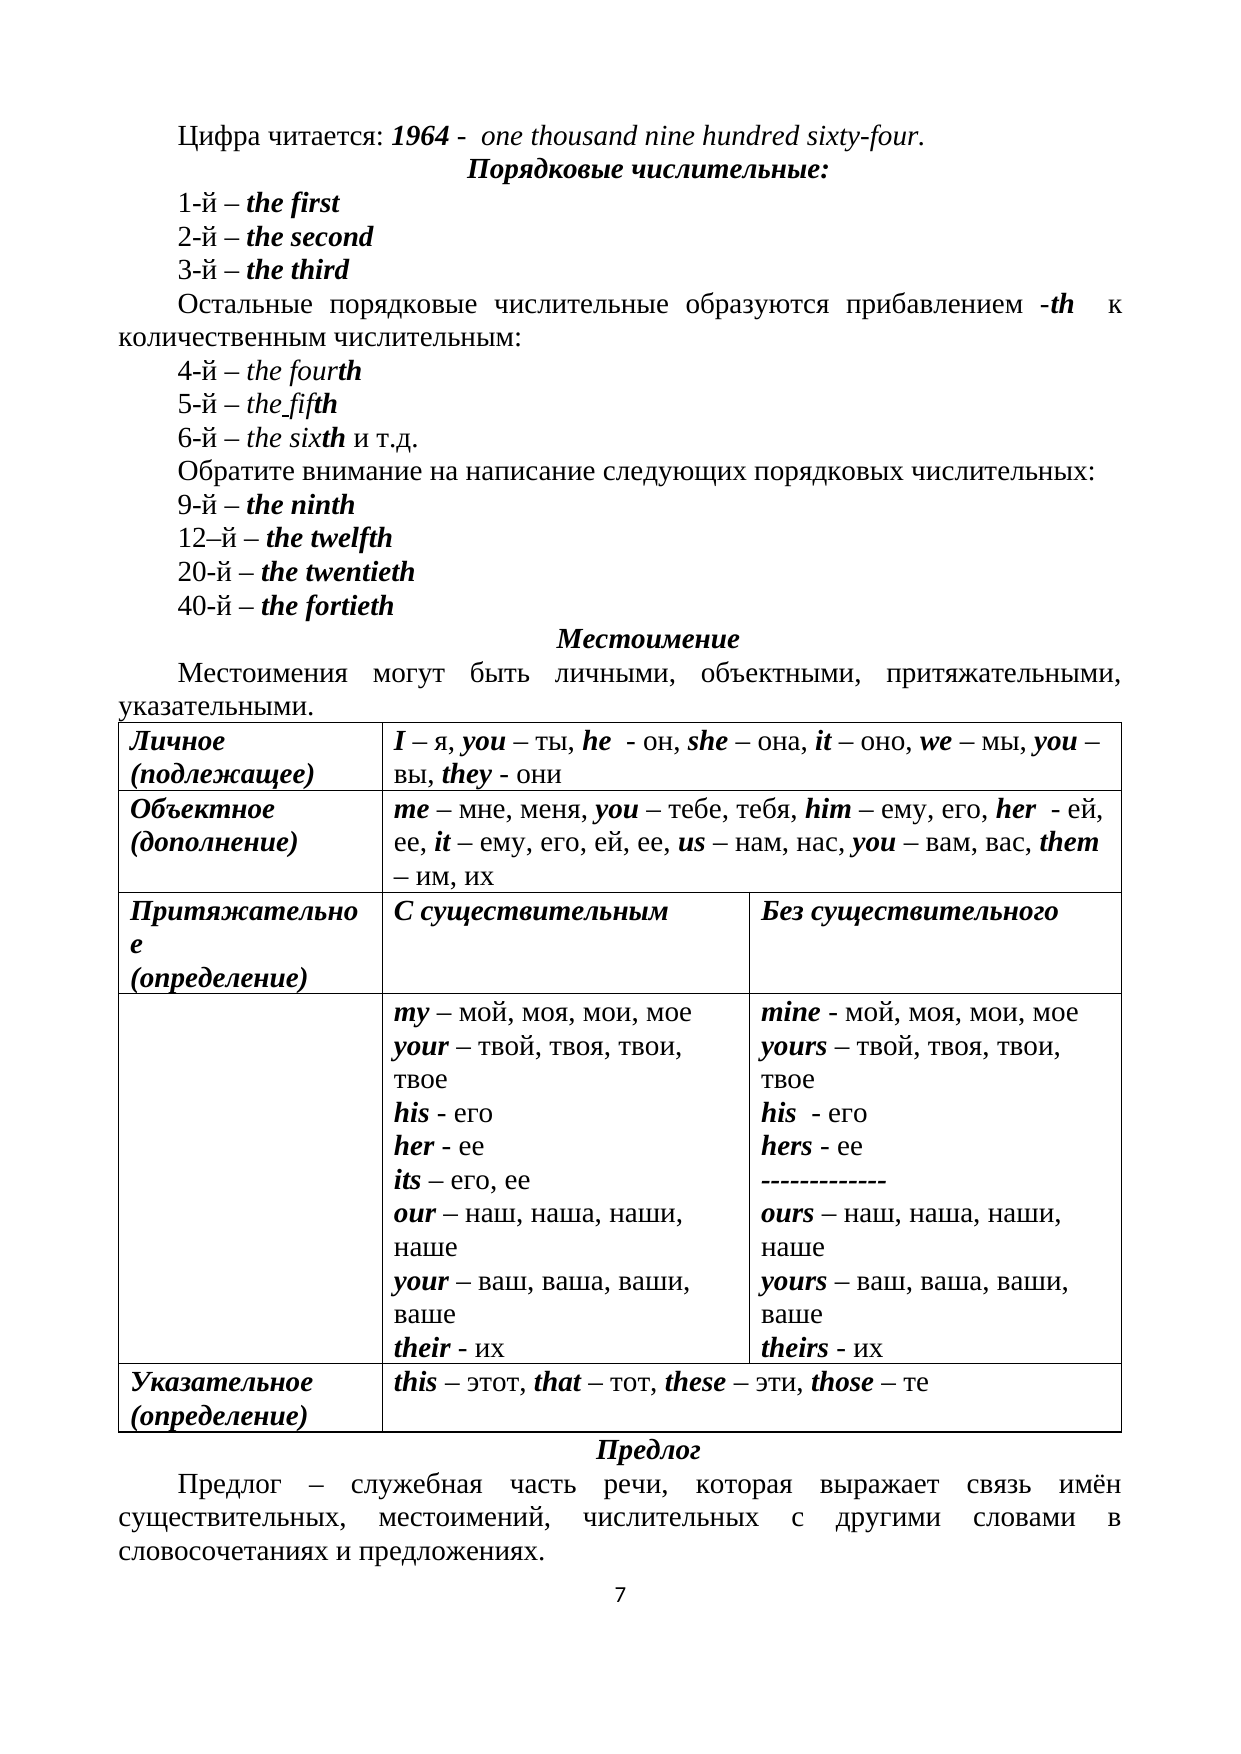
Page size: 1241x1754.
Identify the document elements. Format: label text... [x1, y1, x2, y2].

text Предлог [118, 1433, 1122, 1466]
text Местоимения могут быть личными, объектными, притяжательными, указательными. [118, 655, 1122, 722]
table_cell Без существительного [750, 893, 1121, 993]
table_cell Объектное (дополнение) [119, 791, 382, 892]
text Предлог – служебная часть речи, которая выражает связь имён существительных, местоимений, числительных с другими словами в словосочетаниях и предложениях. [118, 1466, 1122, 1567]
text 5-й – the fifth [118, 386, 1122, 420]
table_cell me – мне, меня, you – тебе, тебя, him – ему, его, her - ей, ее, it – ему, его, ей, ее, us – нам, нас, you – вам, вас, them – им, их [383, 791, 1121, 892]
text 3-й – the third [118, 252, 1122, 286]
text 9-й – the ninth [118, 487, 1122, 521]
text 4-й – the fourth [118, 353, 1122, 386]
text 2-й – the second [118, 219, 1122, 252]
text Местоимение [118, 621, 1122, 655]
text 20-й – the twentieth [118, 554, 1122, 588]
table_cell [119, 994, 382, 1363]
text 12–й – the twelfth [118, 521, 1122, 554]
table_cell Притяжательное (определение) [119, 893, 382, 993]
text Цифра читается: 1964 - one thousand nine hundred sixty-four. [118, 118, 1122, 152]
text 1-й – the first [118, 185, 1122, 219]
text Обратите внимание на написание следующих порядковых числительных: [118, 453, 1122, 487]
text 40-й – the fortieth [118, 588, 1122, 621]
table_cell this – этот, that – тот, these – эти, those – те [383, 1364, 1121, 1431]
table_cell С существительным [383, 893, 749, 993]
text Порядковые числительные: [118, 152, 1122, 185]
text Остальные порядковые числительные образуются прибавлением -th к количественным числительным: [118, 286, 1122, 353]
table_header I – я, you – ты, he - он, she – она, it – оно, we – мы, you – вы, they - они [383, 723, 1121, 790]
table_cell mine - мой, моя, мои, мое yours – твой, твоя, твои, твое his - его hers - ее ------------- ours – наш, наша, наши, наше yours – ваш, ваша, ваши, ваше theirs - их [750, 994, 1121, 1363]
table_header Личное (подлежащее) [119, 723, 382, 790]
table_cell my – мой, моя, мои, мое your – твой, твоя, твои, твое his - его her - ее its – его, ее our – наш, наша, наши, наше your – ваш, ваша, ваши, ваше their - их [383, 994, 749, 1363]
table_cell Указательное (определение) [119, 1364, 382, 1431]
text 6-й – the sixth и т.д. [118, 420, 1122, 453]
